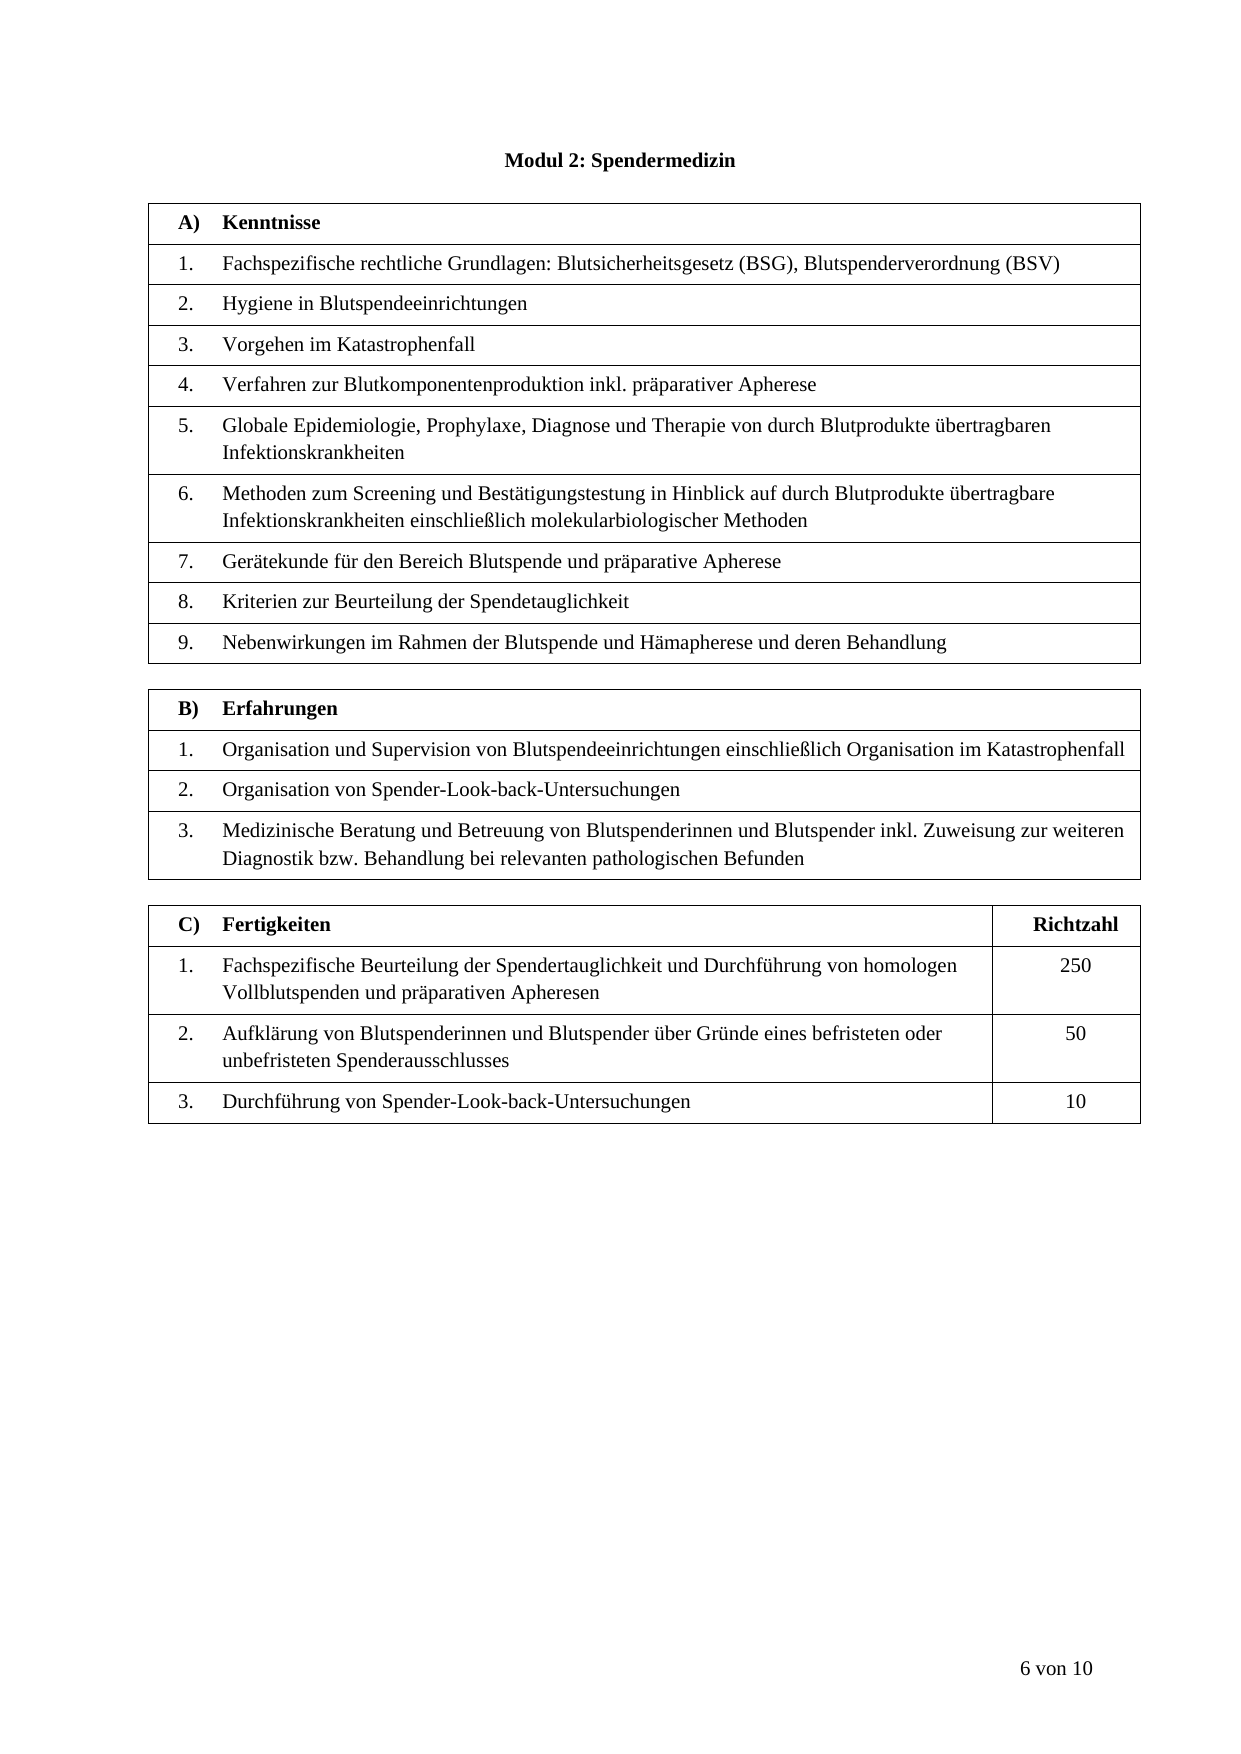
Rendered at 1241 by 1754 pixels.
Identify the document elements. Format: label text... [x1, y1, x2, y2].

table_cell Hygiene in Blutspendeeinrichtungen [149, 285, 1140, 324]
table_cell 10 [993, 1083, 1140, 1122]
table_header C) Fertigkeiten [149, 906, 992, 946]
table_cell Fachspezifische rechtliche Grundlagen: Blutsicherheitsgesetz (BSG), Blutspenderverordnung (BSV) [149, 245, 1140, 284]
table_header B) Erfahrungen [149, 690, 1140, 730]
table_cell Medizinische Beratung und Betreuung von Blutspenderinnen und Blutspender inkl. Zuweisung zur weiteren Diagnostik bzw. Behandlung bei relevanten pathologischen Befunden [149, 812, 1140, 879]
table_cell Organisation und Supervision von Blutspendeeinrichtungen einschließlich Organisation im Katastrophenfall [149, 731, 1140, 770]
table_cell Vorgehen im Katastrophenfall [149, 326, 1140, 365]
table_cell Kriterien zur Beurteilung der Spendetauglichkeit [149, 583, 1140, 623]
table_header A) Kenntnisse [149, 204, 1140, 243]
table_cell Methoden zum Screening und Bestätigungstestung in Hinblick auf durch Blutprodukte übertragbare Infektionskrankheiten einschließlich molekularbiologischer Methoden [149, 475, 1140, 542]
table_cell Gerätekunde für den Bereich Blutspende und präparative Apherese [149, 543, 1140, 582]
table_cell Fachspezifische Beurteilung der Spendertauglichkeit und Durchführung von homologen Vollblutspenden und präparativen Apheresen [149, 947, 992, 1014]
table_cell Globale Epidemiologie, Prophylaxe, Diagnose und Therapie von durch Blutprodukte übertragbaren Infektionskrankheiten [149, 407, 1140, 474]
table_header Richtzahl [993, 906, 1140, 946]
table_cell Organisation von Spender-Look-back-Untersuchungen [149, 771, 1140, 811]
text Modul 2: Spendermedizin [148, 148, 1092, 172]
table_cell 50 [993, 1015, 1140, 1082]
table_cell 250 [993, 947, 1140, 1014]
table_cell Verfahren zur Blutkomponentenproduktion inkl. präparativer Apherese [149, 366, 1140, 406]
table_cell Durchführung von Spender-Look-back-Untersuchungen [149, 1083, 992, 1122]
table_cell Aufklärung von Blutspenderinnen und Blutspender über Gründe eines befristeten oder unbefristeten Spenderausschlusses [149, 1015, 992, 1082]
table_cell Nebenwirkungen im Rahmen der Blutspende und Hämapherese und deren Behandlung [149, 624, 1140, 663]
